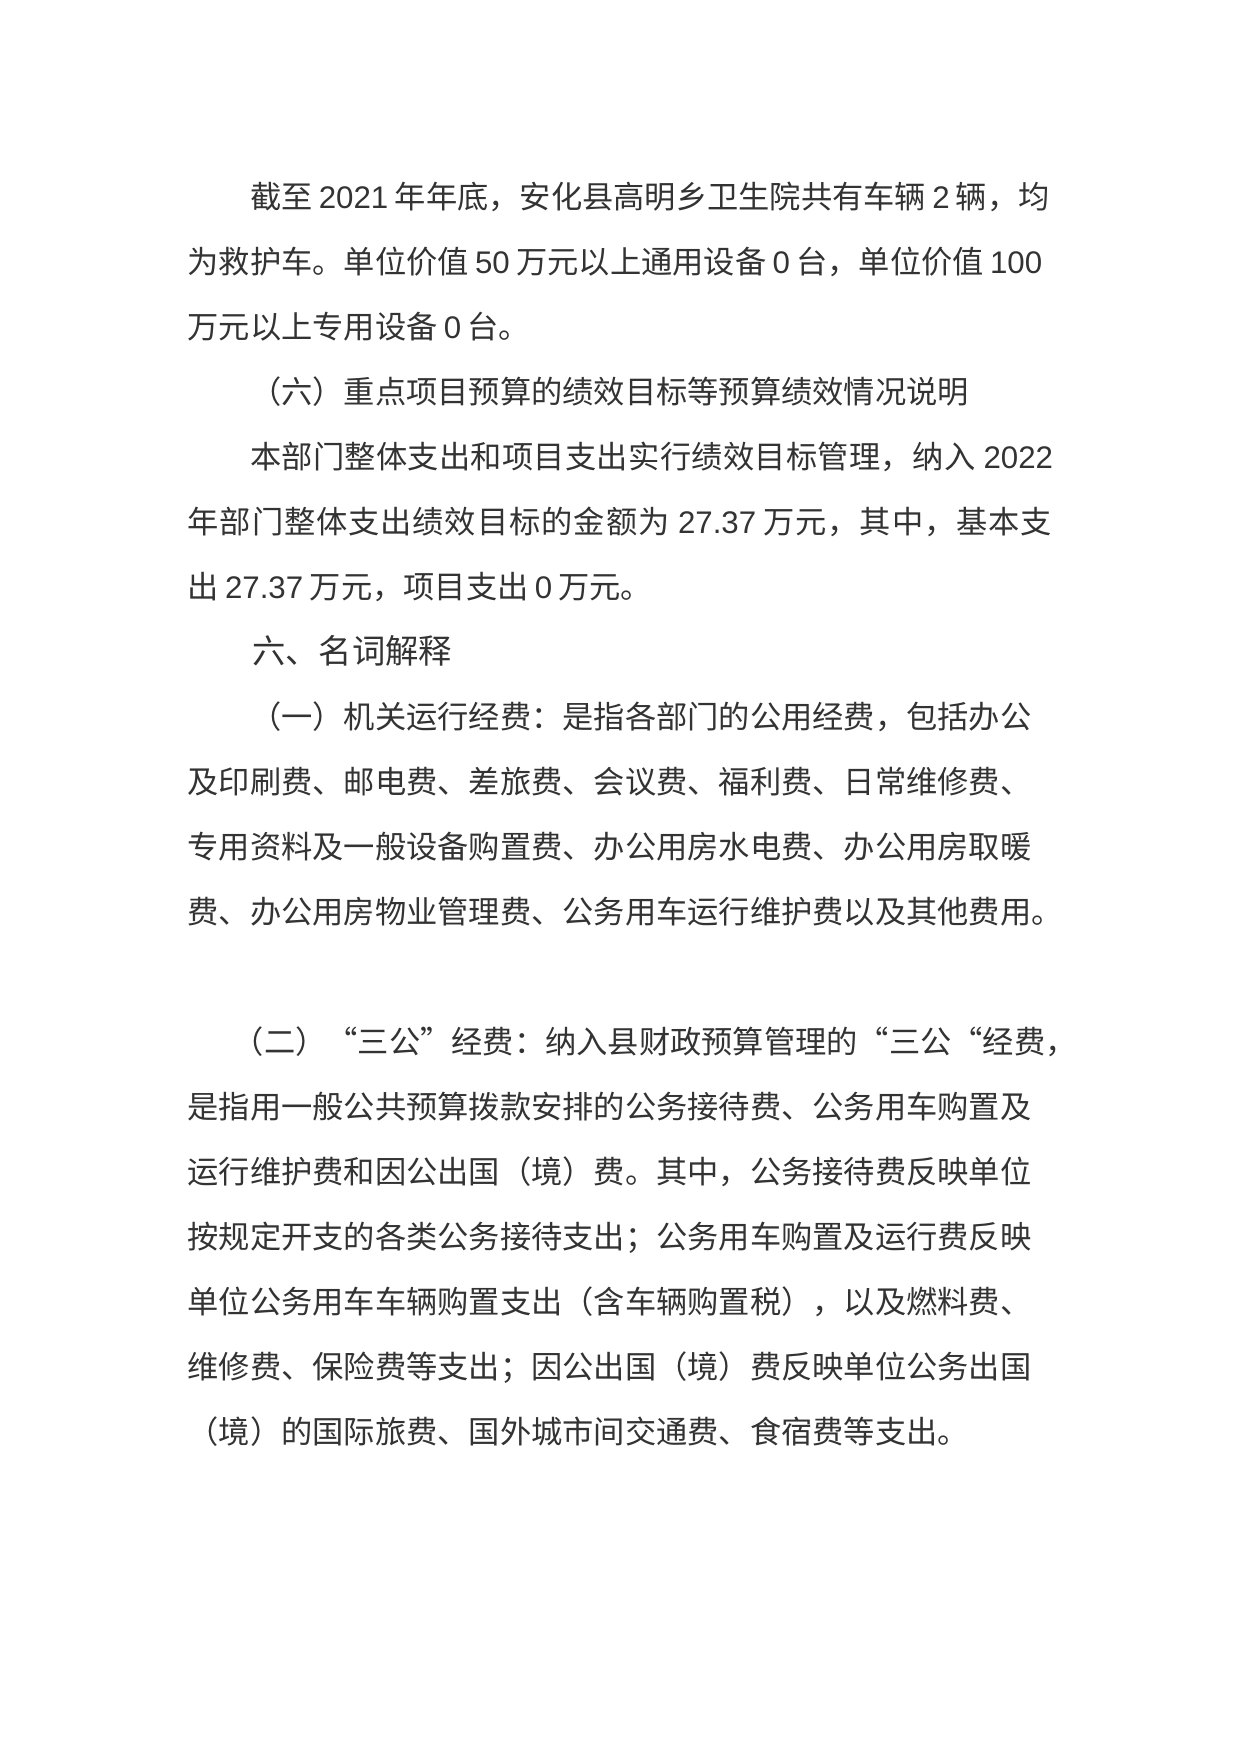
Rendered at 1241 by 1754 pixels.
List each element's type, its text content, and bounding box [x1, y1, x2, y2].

text （一）机关运行经费：是指各部门的公用经费，包括办公及印刷费、邮电费、差旅费、会议费、福利费、日常维修费、专用资料及一般设备购置费、办公用房水电费、办公用房取暖费、办公用房物业管理费、公务用车运行维护费以及其他费用。 [187, 682, 1053, 1007]
text 本部门整体支出和项目支出实行绩效目标管理，纳入2022年部门整体支出绩效目标的金额为27.37万元，其中，基本支出27.37万元，项目支出0万元。 [187, 422, 1053, 617]
text 截至2021年年底，安化县高明乡卫生院共有车辆2辆，均为救护车。单位价值50万元以上通用设备0台，单位价值100万元以上专用设备0台。 [187, 162, 1053, 357]
text 六、名词解释 [187, 617, 1053, 682]
text （六）重点项目预算的绩效目标等预算绩效情况说明 [187, 357, 1053, 422]
text （二）“三公”经费：纳入县财政预算管理的“三公“经费，是指用一般公共预算拨款安排的公务接待费、公务用车购置及运行维护费和因公出国（境）费。其中，公务接待费反映单位按规定开支的各类公务接待支出；公务用车购置及运行费反映单位公务用车车辆购置支出（含车辆购置税），以及燃料费、维修费、保险费等支出；因公出国（境）费反映单位公务出国（境）的国际旅费、国外城市间交通费、食宿费等支出。 [187, 1007, 1053, 1462]
